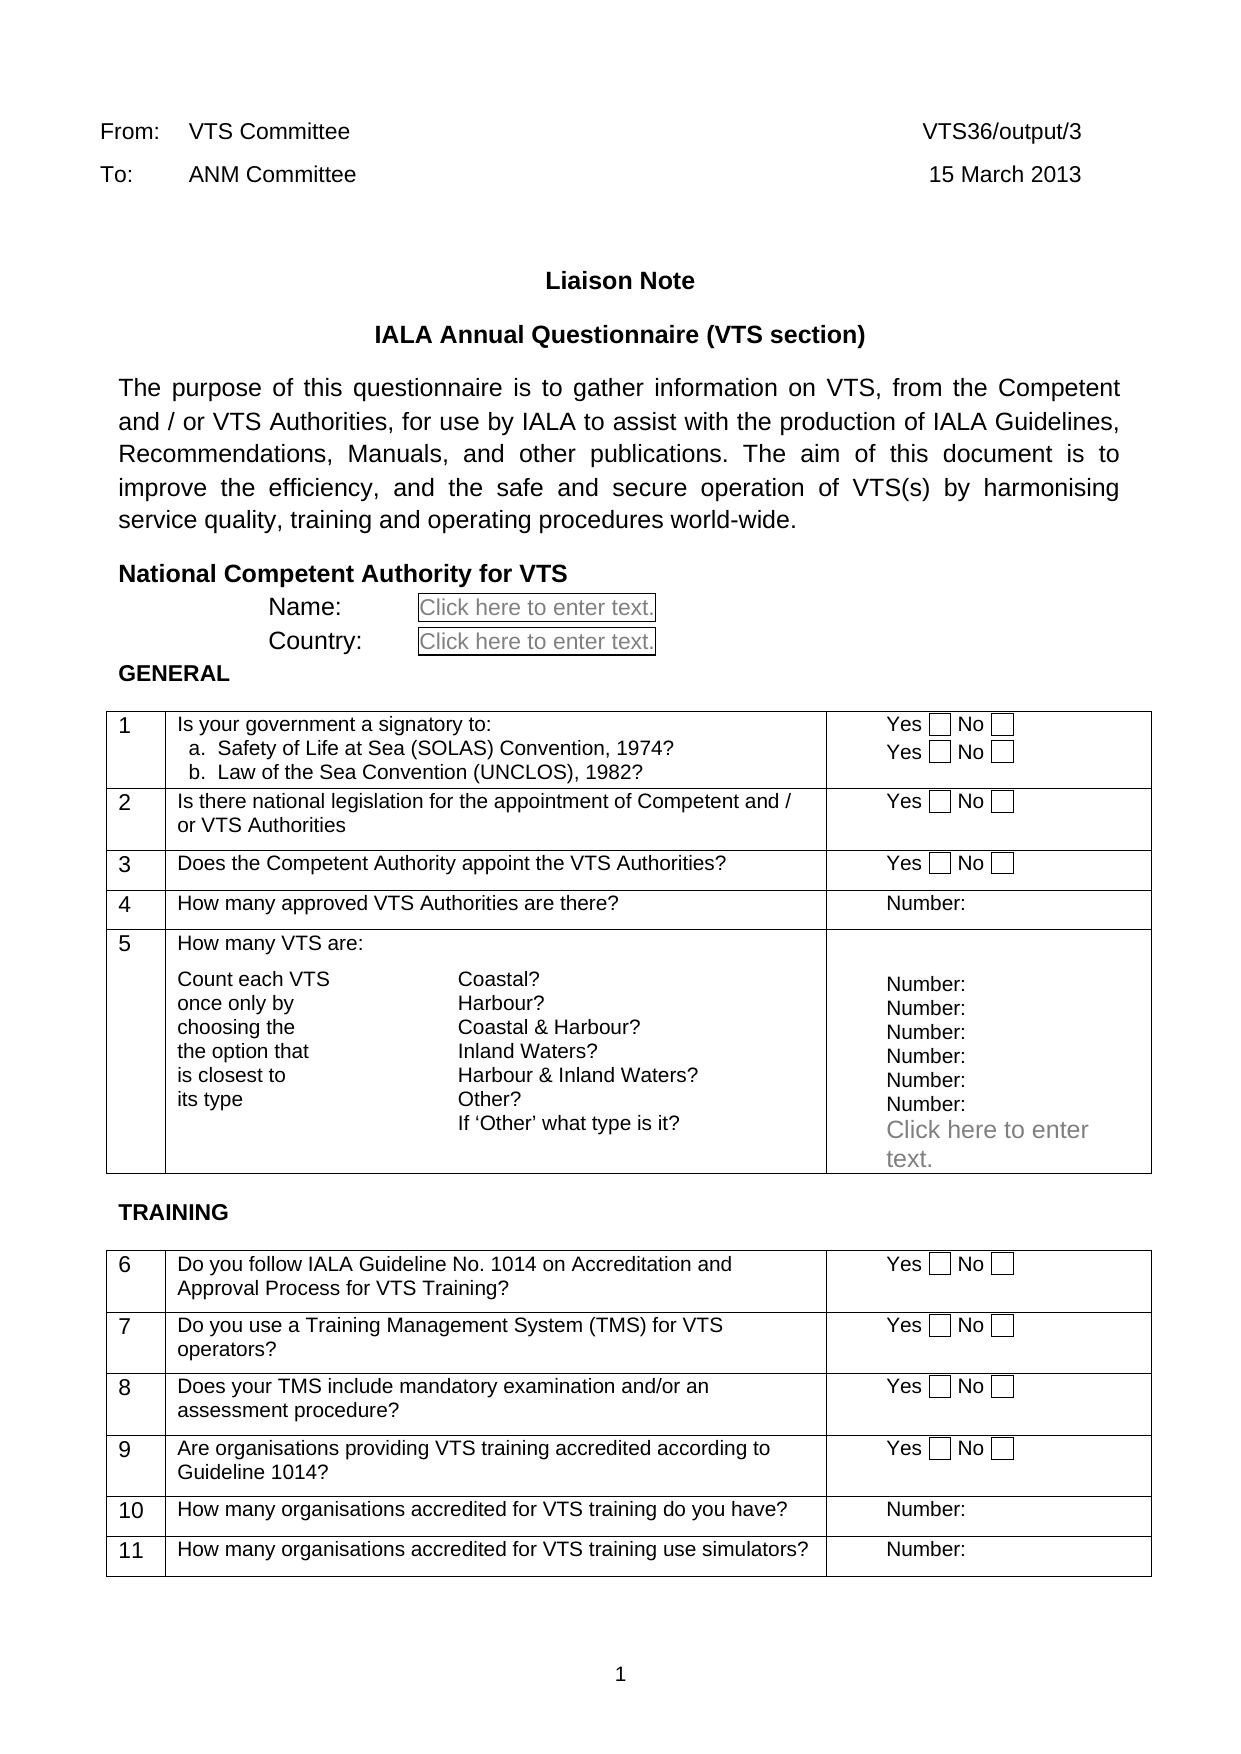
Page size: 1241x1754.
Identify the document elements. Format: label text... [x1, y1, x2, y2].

text IALA Annual Questionnaire (VTS section) [118, 319, 1122, 348]
table_cell Is there national legislation for the appointment of Competent and / or VTS Authorities [166, 789, 826, 849]
table_cell Does the Competent Authority appoint the VTS Authorities? [166, 851, 826, 889]
table_cell 2 [107, 789, 165, 849]
table_cell Number: Number: Number: Number: Number: Number: [827, 930, 1151, 1173]
table_header Yes No Yes No [827, 712, 1151, 788]
table_header 6 [107, 1251, 165, 1312]
table_cell 15 March 2013 [550, 161, 1093, 212]
table_cell 3 [107, 851, 165, 889]
table_cell Does your TMS include mandatory examination and/or an assessment procedure? [166, 1374, 826, 1435]
table_header Is your government a signatory to: a. Safety of Life at Sea (SOLAS) Convention, 1974? b. Law of the Sea Convention (UNCLOS), 1982? [166, 712, 826, 788]
table_cell How many VTS are: Count each VTS Coastal? once only by Harbour? choosing the Coastal & Harbour? the option that Inland Waters? is closest to Harbour & Inland Waters? its type Other? If ‘Other’ what type is it? [166, 930, 826, 1173]
table_cell Yes No [827, 1436, 1151, 1496]
table_cell How many organisations accredited for VTS training use simulators? [166, 1537, 826, 1576]
table_header Yes No [827, 1251, 1151, 1312]
text National Competent Authority for VTS [118, 559, 1122, 588]
table_cell Yes No [827, 1374, 1151, 1435]
table_cell How many organisations accredited for VTS training do you have? [166, 1497, 826, 1536]
text GENERAL [118, 660, 1122, 686]
table_cell Number: [827, 891, 1151, 929]
table_cell 4 [107, 891, 165, 929]
table_cell 10 [107, 1497, 165, 1536]
table_cell How many approved VTS Authorities are there? [166, 891, 826, 929]
text Name: [118, 592, 1122, 622]
table_cell Number: [827, 1537, 1151, 1576]
table_cell Yes No [827, 789, 1151, 849]
table_cell 7 [107, 1313, 165, 1373]
table_cell Number: [827, 1497, 1151, 1536]
table_cell 8 [107, 1374, 165, 1435]
table_cell 11 [107, 1537, 165, 1576]
text Country: [118, 626, 1122, 656]
text Liaison Note [118, 266, 1122, 294]
table_header VTS36/output/3 [550, 118, 1093, 161]
table_header Do you follow IALA Guideline No. 1014 on Accreditation and Approval Process for VTS Training? [166, 1251, 826, 1312]
table_cell Do you use a Training Management System (TMS) for VTS operators? [166, 1313, 826, 1373]
table_header 1 [107, 712, 165, 788]
table_cell Yes No [827, 851, 1151, 889]
table_cell To: ANM Committee [89, 161, 550, 212]
text The purpose of this questionnaire is to gather information on VTS, from the Competent and / or VTS Authorities, for use by IALA to assist with the production of IALA Guidelines, Recommendations, Manuals, and other publications. The aim of this document is to improve the efficiency, and the safe and secure operation of VTS(s) by harmonising service quality, training and operating procedures world-wide. [118, 373, 1122, 534]
table_cell Yes No [827, 1313, 1151, 1373]
text TRAINING [118, 1199, 1122, 1225]
table_cell 5 [107, 930, 165, 1173]
table_header From: VTS Committee [89, 118, 550, 161]
table_cell Are organisations providing VTS training accredited according to Guideline 1014? [166, 1436, 826, 1496]
table_cell 9 [107, 1436, 165, 1496]
